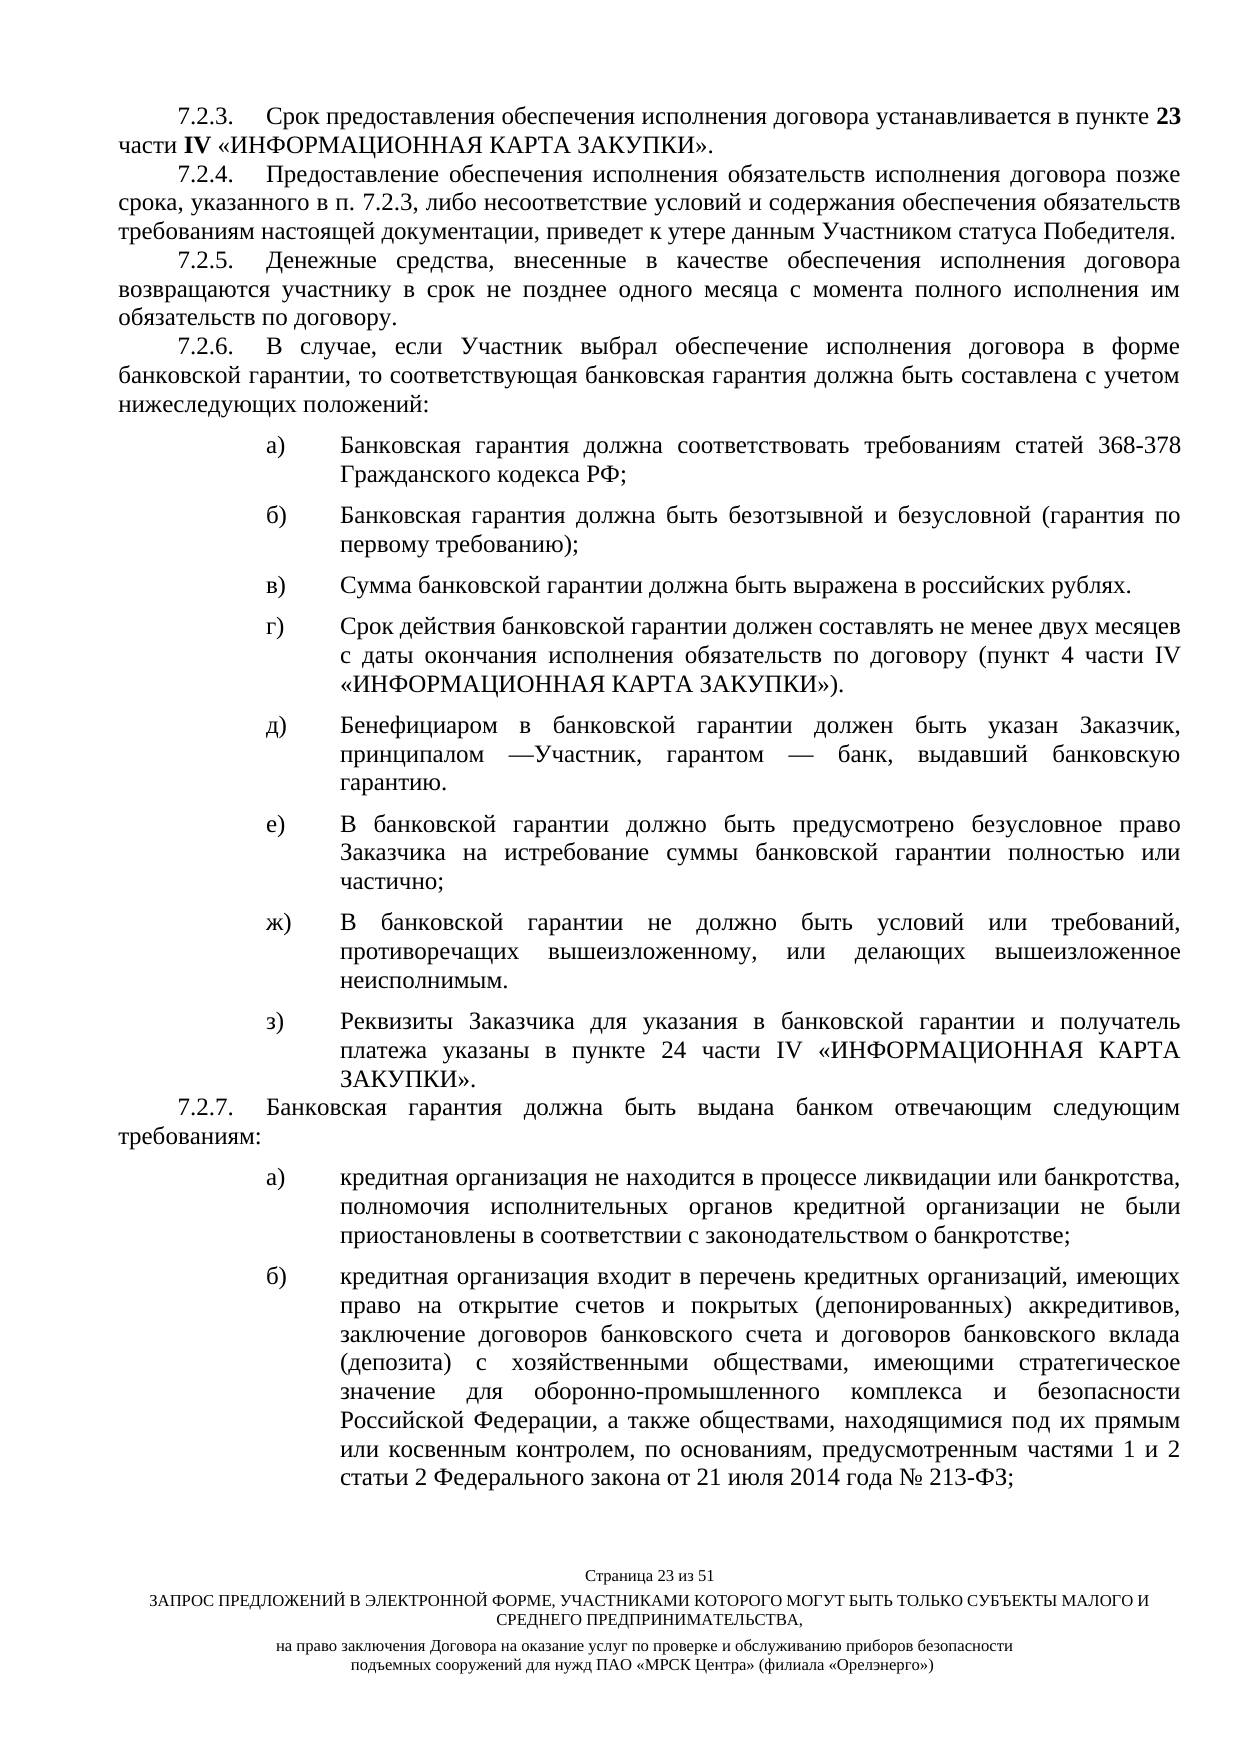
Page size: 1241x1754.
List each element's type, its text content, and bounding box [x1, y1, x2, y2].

subtitle Денежные средства, внесенные в качестве обеспечения исполнения договора возвращаются участнику в срок не позднее одного месяца с момента полного исполнения им обязательств по договору. [118, 245, 1181, 331]
list Банковская гарантия должна быть безотзывной и безусловной (гарантия по первому требованию); [266, 500, 1181, 557]
subtitle Предоставление обеспечения исполнения обязательств исполнения договора позже срока, указанного в п. 7.2.3, либо несоответствие условий и содержания обеспечения обязательств требованиям настоящей документации, приведет к утере данным Участником статуса Победителя. [118, 159, 1181, 245]
list Банковская гарантия должна соответствовать требованиям статей 368-378 Гражданского кодекса РФ; [266, 430, 1181, 487]
subtitle В случае, если Участник выбрал обеспечение исполнения договора в форме банковской гарантии, то соответствующая банковская гарантия должна быть составлена с учетом нижеследующих положений: [118, 331, 1181, 417]
list В банковской гарантии не должно быть условий или требований, противоречащих вышеизложенному, или делающих вышеизложенное неисполнимым. [266, 907, 1181, 994]
subtitle Срок предоставления обеспечения исполнения договора устанавливается в пункте 23 части IV «ИНФОРМАЦИОННАЯ КАРТА ЗАКУПКИ». [118, 101, 1181, 159]
list Сумма банковской гарантии должна быть выражена в российских рублях. [266, 570, 1181, 599]
list В банковской гарантии должно быть предусмотрено безусловное право Заказчика на истребование суммы банковской гарантии полностью или частично; [266, 809, 1181, 895]
list Реквизиты Заказчика для указания в банковской гарантии и получатель платежа указаны в пункте 24 части IV «ИНФОРМАЦИОННАЯ КАРТА ЗАКУПКИ». [266, 1006, 1181, 1092]
list кредитная организация входит в перечень кредитных организаций, имеющих право на открытие счетов и покрытых (депонированных) аккредитивов, заключение договоров банковского счета и договоров банковского вклада (депозита) с хозяйственными обществами, имеющими стратегическое значение для оборонно-промышленного комплекса и безопасности Российской Федерации, а также обществами, находящимися под их прямым или косвенным контролем, по основаниям, предусмотренным частями 1 и 2 статьи 2 Федерального закона от 21 июля 2014 года № 213-ФЗ; [266, 1261, 1181, 1491]
list кредитная организация не находится в процессе ликвидации или банкротства, полномочия исполнительных органов кредитной организации не были приостановлены в соответствии с законодательством о банкротстве; [266, 1162, 1181, 1249]
list Бенефициаром в банковской гарантии должен быть указан Заказчик, принципалом —Участник, гарантом — банк, выдавший банковскую гарантию. [266, 710, 1181, 796]
list Срок действия банковской гарантии должен составлять не менее двух месяцев с даты окончания исполнения обязательств по договору (пункт 4 части IV «ИНФОРМАЦИОННАЯ КАРТА ЗАКУПКИ»). [266, 611, 1181, 697]
subtitle Банковская гарантия должна быть выдана банком отвечающим следующим требованиям: [118, 1092, 1181, 1150]
